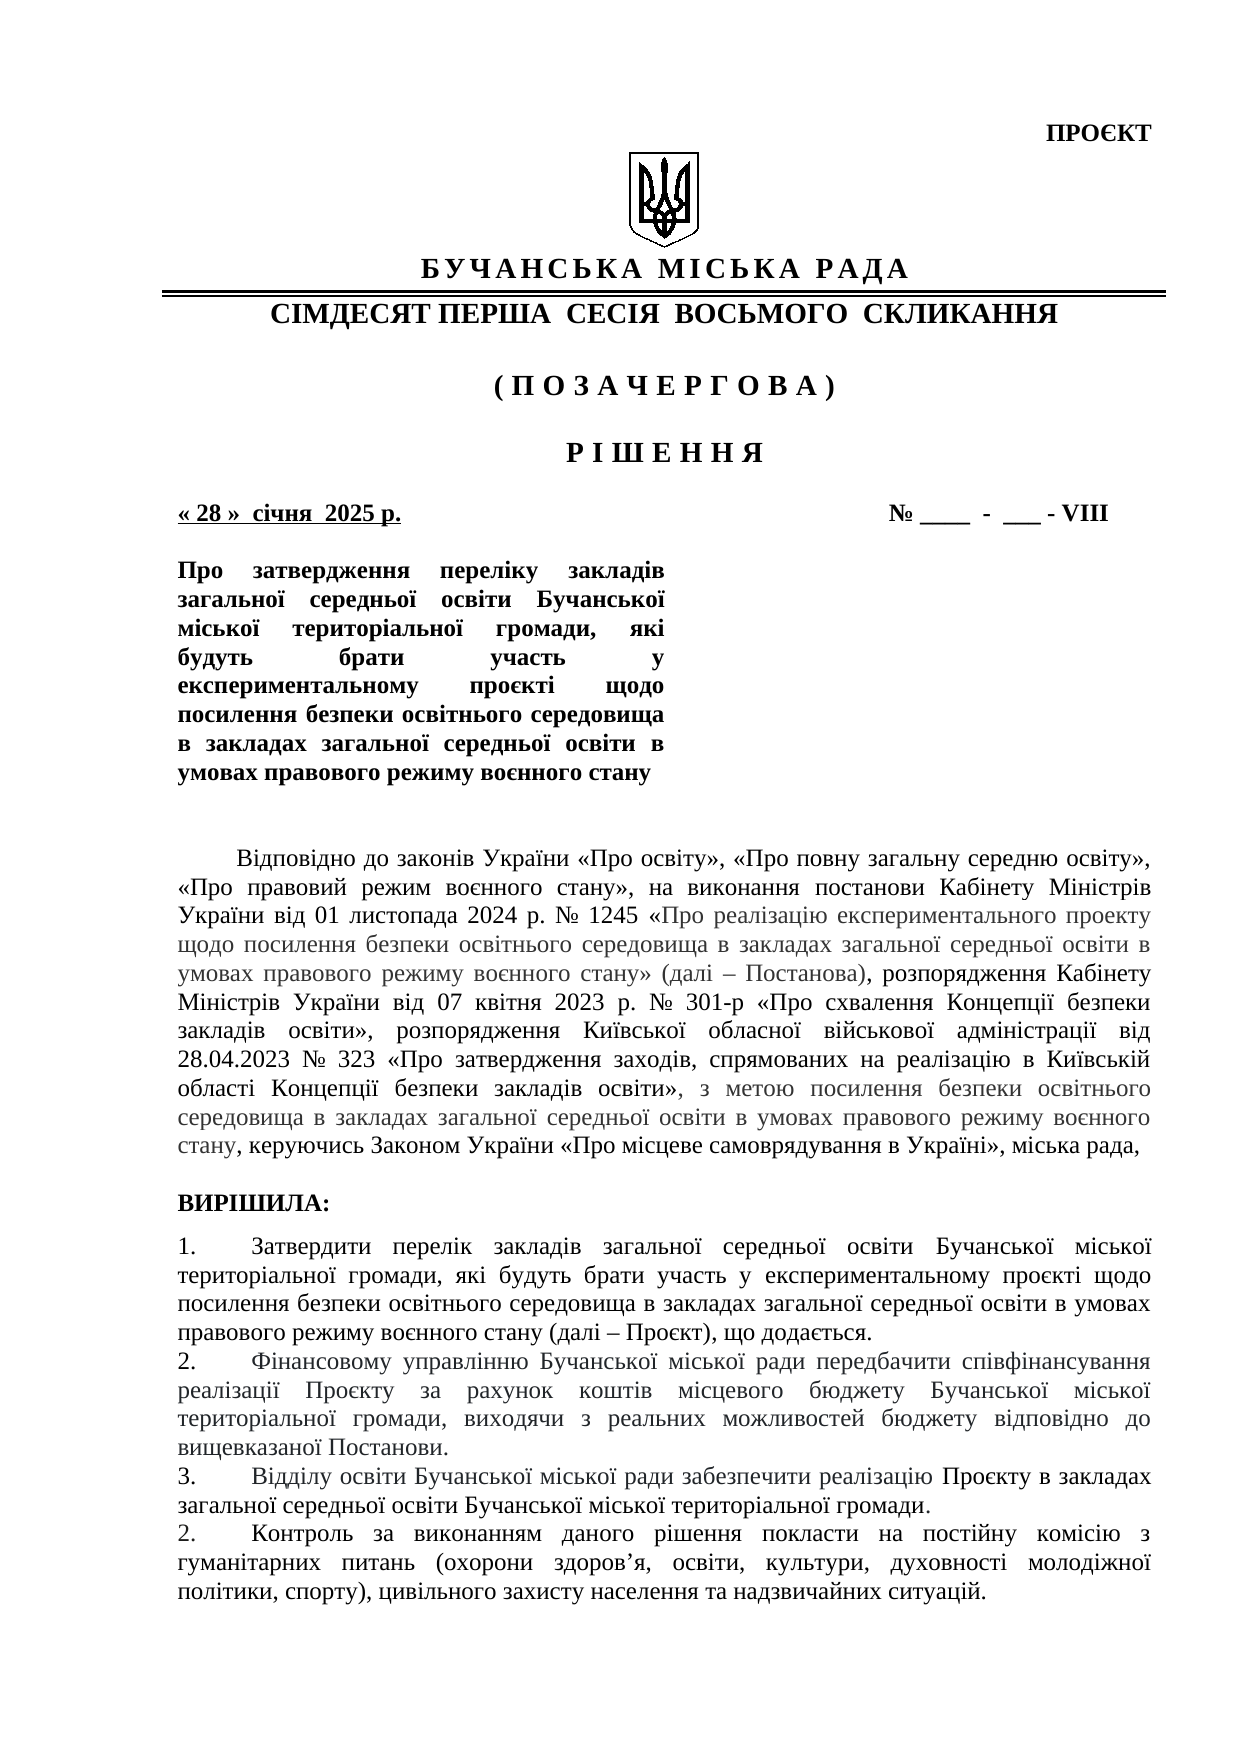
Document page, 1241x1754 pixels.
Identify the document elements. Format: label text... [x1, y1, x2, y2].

subtitle ПРОЄКТ [177, 118, 1152, 147]
list Фінансовому управлінню Бучанської міської ради передбачити співфінансування реалізації Проєкту за рахунок коштів місцевого бюджету Бучанської міської територіальної громади, виходячи з реальних можливостей бюджету відповідно до вищевказаної Постанови. [177, 1346, 1152, 1461]
text Про затвердження переліку закладів загальної середньої освіти Бучанської міської територіальної громади, які будуть брати участь у експериментальному проєкті щодо посилення безпеки освітнього середовища в закладах загальної середньої освіти в умовах правового режиму воєнного стану [177, 670, 664, 785]
list Контроль за виконанням даного рішення покласти на постійну комісію з гуманітарних питань (охорони здоров’я, освіти, культури, духовності молодіжної політики, спорту), цивільного захисту населення та надзвичайних ситуацій. [177, 1518, 1152, 1605]
text ВИРІШИЛА: [177, 1188, 1152, 1217]
text Про затвердження переліку закладів загальної середньої освіти Бучанської міської територіальної громади, які будуть брати участь у експериментальному проєкті щодо посилення безпеки освітнього середовища в закладах загальної середньої освіти в умовах правового режиму воєнного стану [177, 555, 664, 642]
text Відповідно до законів України «Про освіту», «Про повну загальну середню освіту», «Про правовий режим воєнного стану», на виконання постанови Кабінету Міністрів України від 01 листопада 2024 р. № 1245 «Про реалізацію експериментального проекту щодо посилення безпеки освітнього середовища в закладах загальної середньої освіти в умовах правового режиму воєнного стану» (далі – Постанова), розпорядження Кабінету Міністрів України від 07 квітня 2023 р. № 301-р «Про схвалення Концепції безпеки закладів освіти», розпорядження Київської обласної військової адміністрації від 28.04.2023 № 323 «Про затвердження заходів, спрямованих на реалізацію в Київській області Концепції безпеки закладів освіти», з метою посилення безпеки освітнього середовища в закладах загальної середньої освіти в умовах правового режиму воєнного стану, керуючись Законом України «Про місцеве самоврядування в Україні», міська рада, [177, 958, 1152, 1102]
list Затвердити перелік закладів загальної середньої освіти Бучанської міської територіальної громади, які будуть брати участь у експериментальному проєкті щодо посилення безпеки освітнього середовища в закладах загальної середньої освіти в умовах правового режиму воєнного стану (далі – Проєкт), що додається. [177, 1231, 1152, 1346]
table_header СІМДЕСЯТ ПЕРША СЕСІЯ ВОСЬМОГО СКЛИКАННЯ [162, 297, 1166, 368]
text (ПОЗАЧЕРГОВА) [177, 368, 1152, 402]
subtitle « 28 » січня 2025 р. № ____ - ___ - VIІІ [177, 498, 1152, 527]
list Відділу освіти Бучанської міської ради забезпечити реалізацію Проєкту в закладах загальної середньої освіти Бучанської міської територіальної громади. [177, 1461, 1152, 1518]
text Відповідно до законів України «Про освіту», «Про повну загальну середню освіту», «Про правовий режим воєнного стану», на виконання постанови Кабінету Міністрів України від 01 листопада 2024 р. № 1245 «Про реалізацію експериментального проекту щодо посилення безпеки освітнього середовища в закладах загальної середньої освіти в умовах правового режиму воєнного стану» (далі – Постанова), розпорядження Кабінету Міністрів України від 07 квітня 2023 р. № 301-р «Про схвалення Концепції безпеки закладів освіти», розпорядження Київської обласної військової адміністрації від 28.04.2023 № 323 «Про затвердження заходів, спрямованих на реалізацію в Київській області Концепції безпеки закладів освіти», з метою посилення безпеки освітнього середовища в закладах загальної середньої освіти в умовах правового режиму воєнного стану, керуючись Законом України «Про місцеве самоврядування в Україні», міська рада, [177, 843, 1152, 929]
text БУЧАНСЬКА МІСЬКА РАДА [177, 252, 1152, 285]
text РІШЕННЯ [177, 436, 1152, 469]
